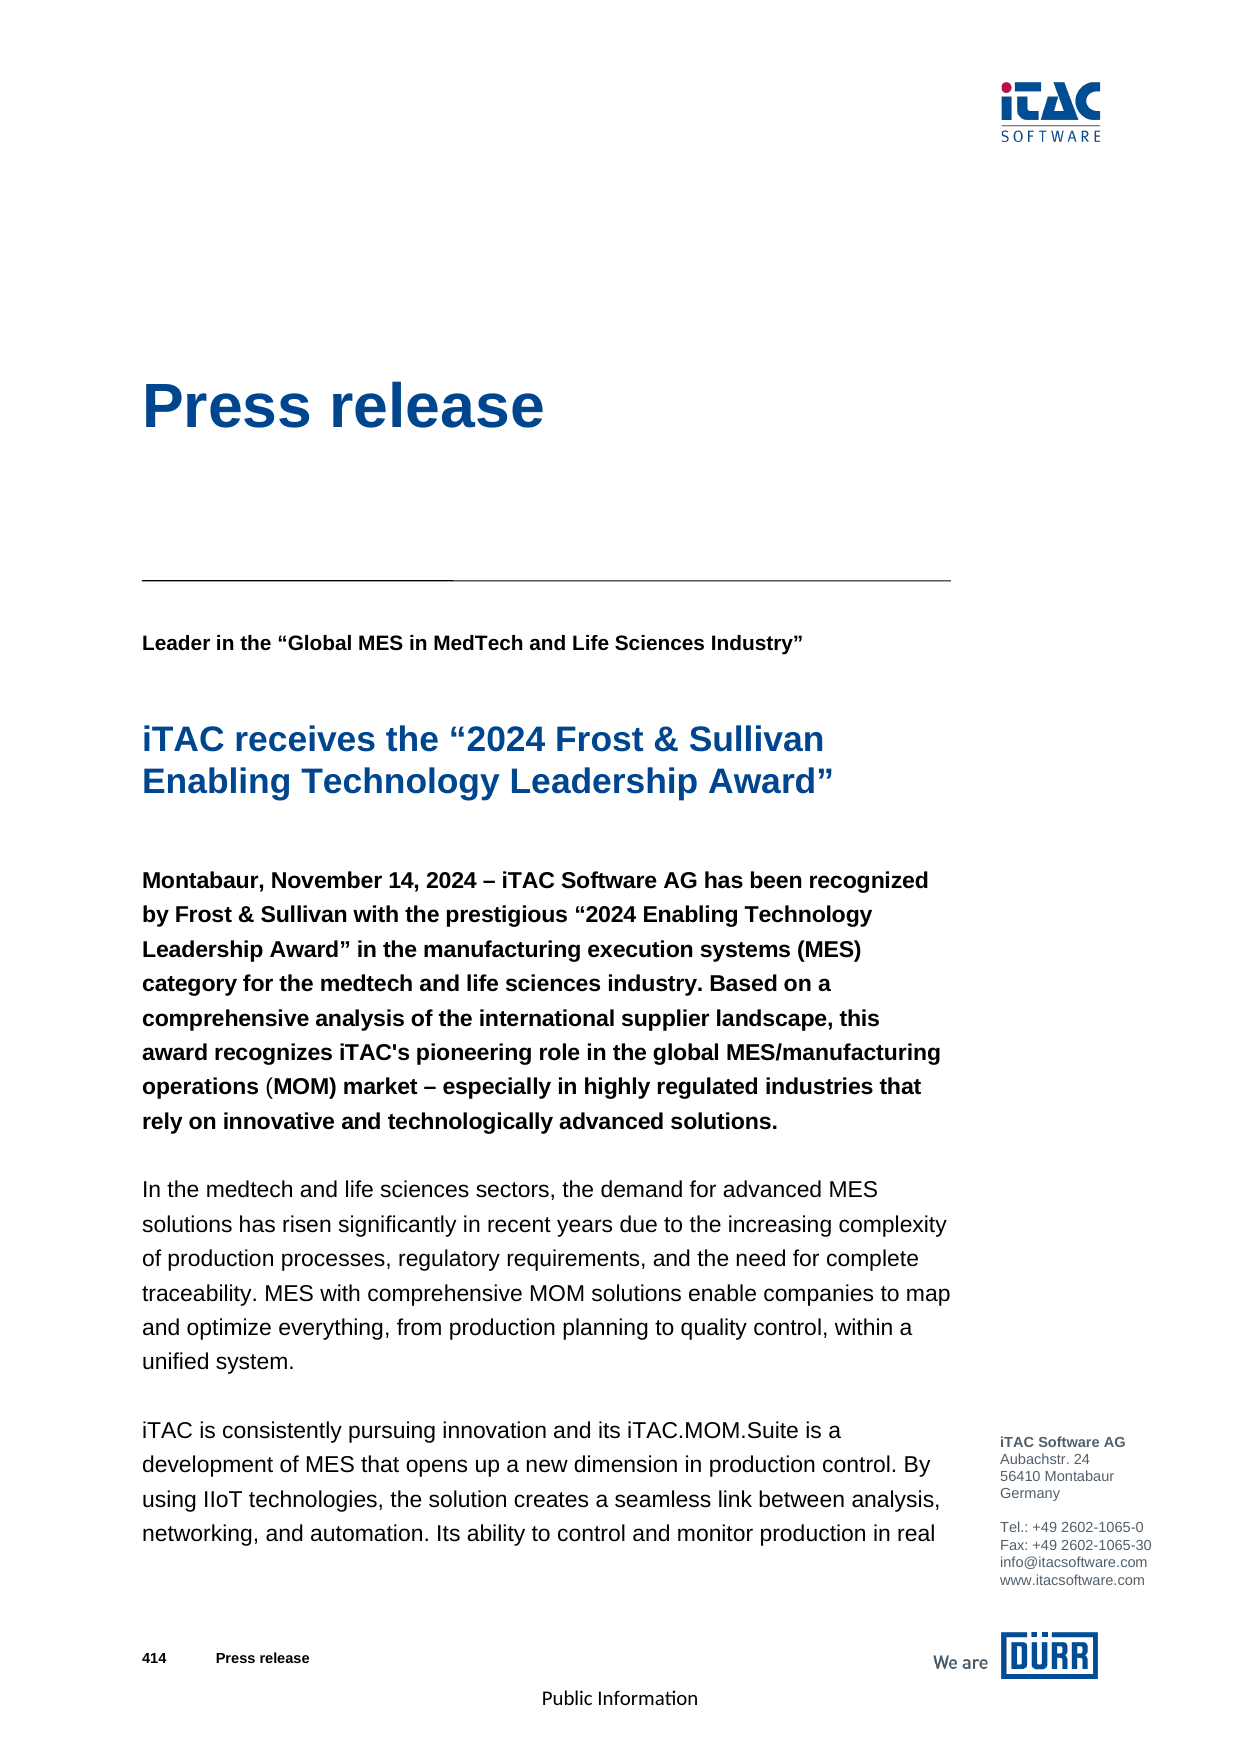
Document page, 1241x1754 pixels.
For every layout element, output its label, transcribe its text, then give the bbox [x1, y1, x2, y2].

text Press release [142, 366, 951, 441]
text Leader in the “Global MES in MedTech and Life Sciences Industry” [142, 628, 951, 655]
text Montabaur, November 14, 2024 – iTAC Software AG has been recognized by Frost & Sullivan with the prestigious “2024 Enabling Technology Leadership Award” in the manufacturing execution systems (MES) category for the medtech and life sciences industry. Based on a comprehensive analysis of the international supplier landscape, this award recognizes iTAC's pioneering role in the global MES/manufacturing operations (MOM) market – especially in highly regulated industries that rely on innovative and technologically advanced solutions. [142, 859, 951, 1134]
text In the medtech and life sciences sectors, the demand for advanced MES solutions has risen significantly in recent years due to the increasing complexity of production processes, regulatory requirements, and the need for complete traceability. MES with comprehensive MOM solutions enable companies to map and optimize everything, from production planning to quality control, within a unified system. [142, 1168, 951, 1374]
text iTAC receives the “2024 Frost & Sullivan Enabling Technology Leadership Award” [142, 676, 951, 801]
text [142, 1409, 951, 1546]
